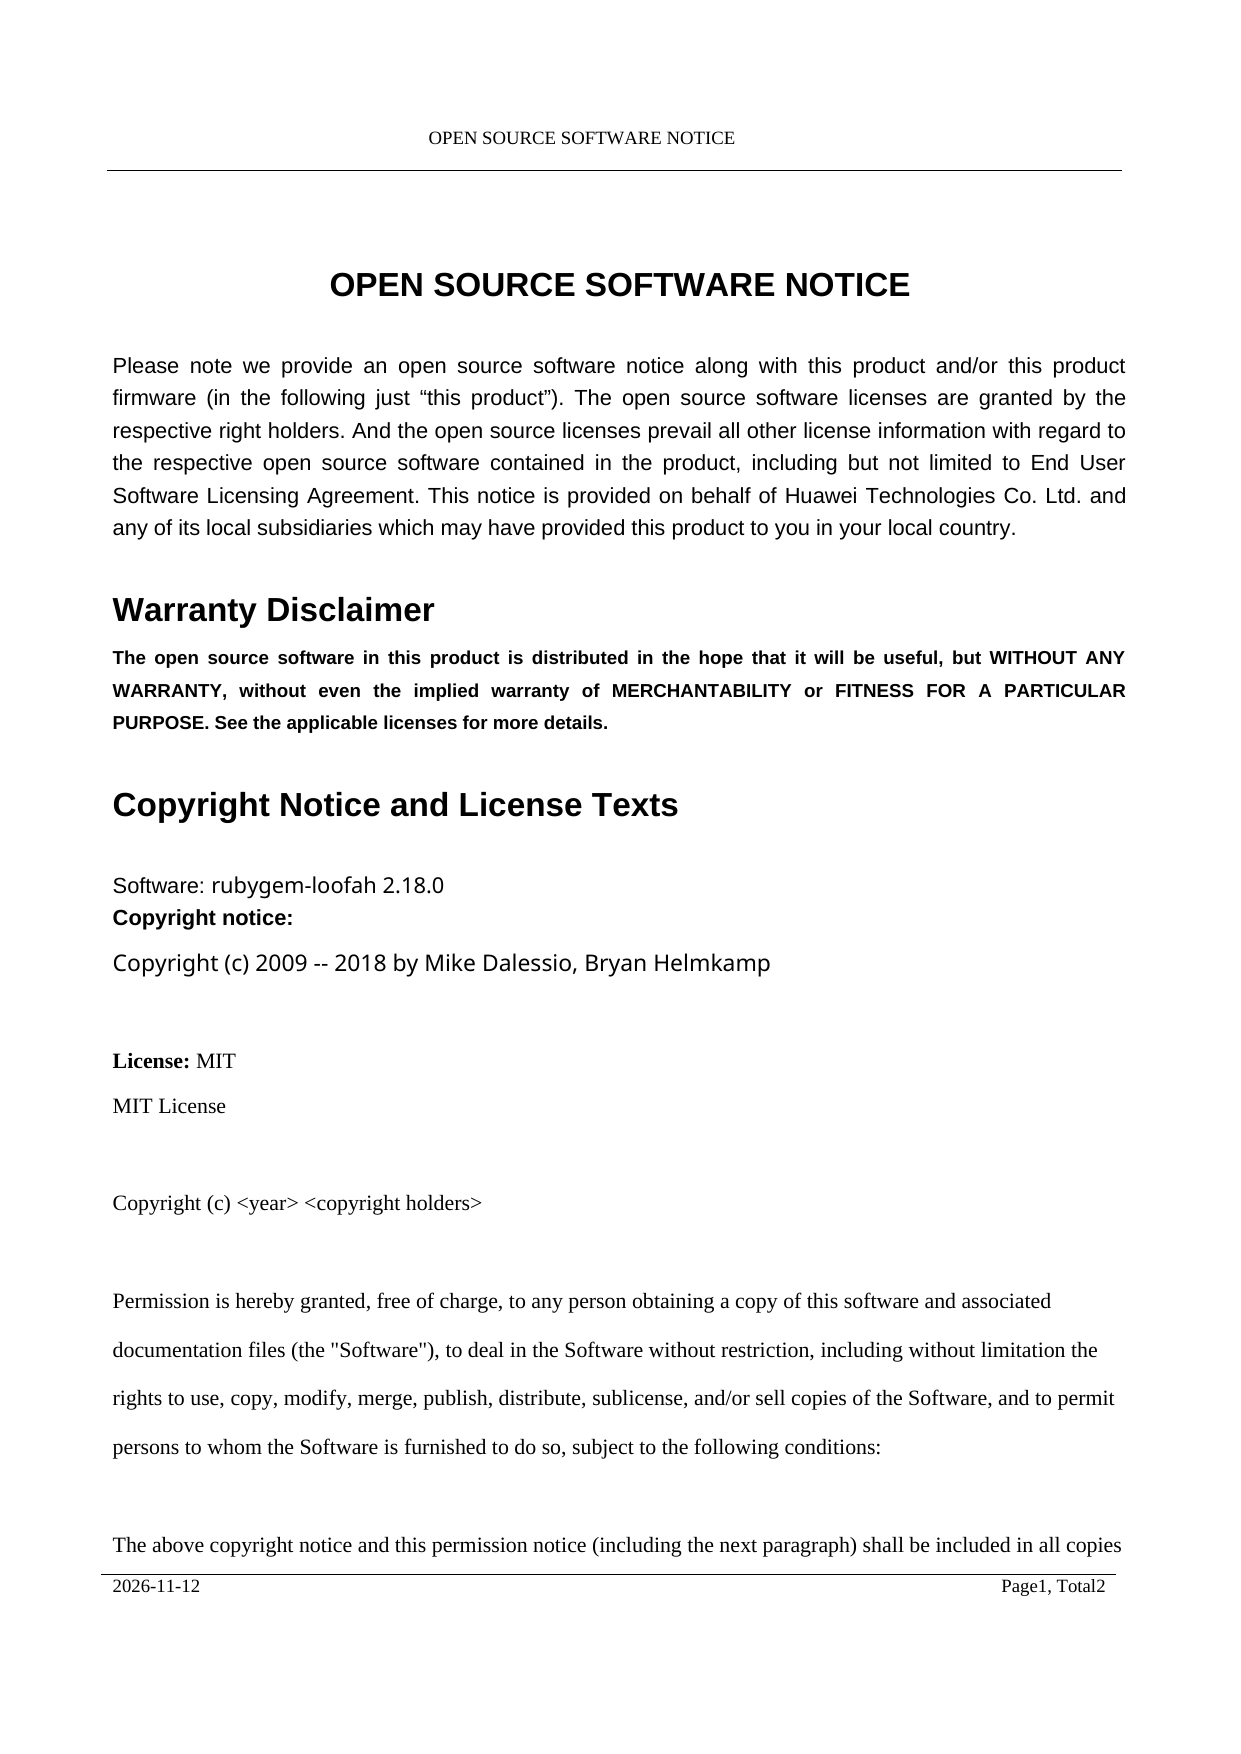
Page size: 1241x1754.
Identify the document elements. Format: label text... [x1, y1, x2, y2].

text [112, 1089, 1128, 1560]
text Software: rubygem-loofah 2.18.0 [112, 869, 1128, 901]
text Copyright Notice and License Texts [112, 771, 1128, 836]
text OPEN SOURCE SOFTWARE NOTICE [112, 251, 1128, 316]
text Warranty Disclaimer [112, 576, 1128, 641]
text License: MIT [112, 1044, 1128, 1077]
text Copyright notice: [112, 901, 1128, 934]
text Copyright (c) 2009 -- 2018 by Mike Dalessio, Bryan Helmkamp [112, 947, 1128, 1028]
text Please note we provide an open source software notice along with this product and/or this product firmware (in the following just “this product”). The open source software licenses are granted by the respective right holders. And the open source licenses prevail all other license information with regard to the respective open source software contained in the product, including but not limited to End User Software Licensing Agreement. This notice is provided on behalf of Huawei Technologies Co. Ltd. and any of its local subsidiaries which may have provided this product to you in your local country. [112, 349, 1128, 544]
text The open source software in this product is distributed in the hope that it will be useful, but WITHOUT ANY WARRANTY, without even the implied warranty of MERCHANTABILITY or FITNESS FOR A PARTICULAR PURPOSE. See the applicable licenses for more details. [112, 641, 1128, 739]
